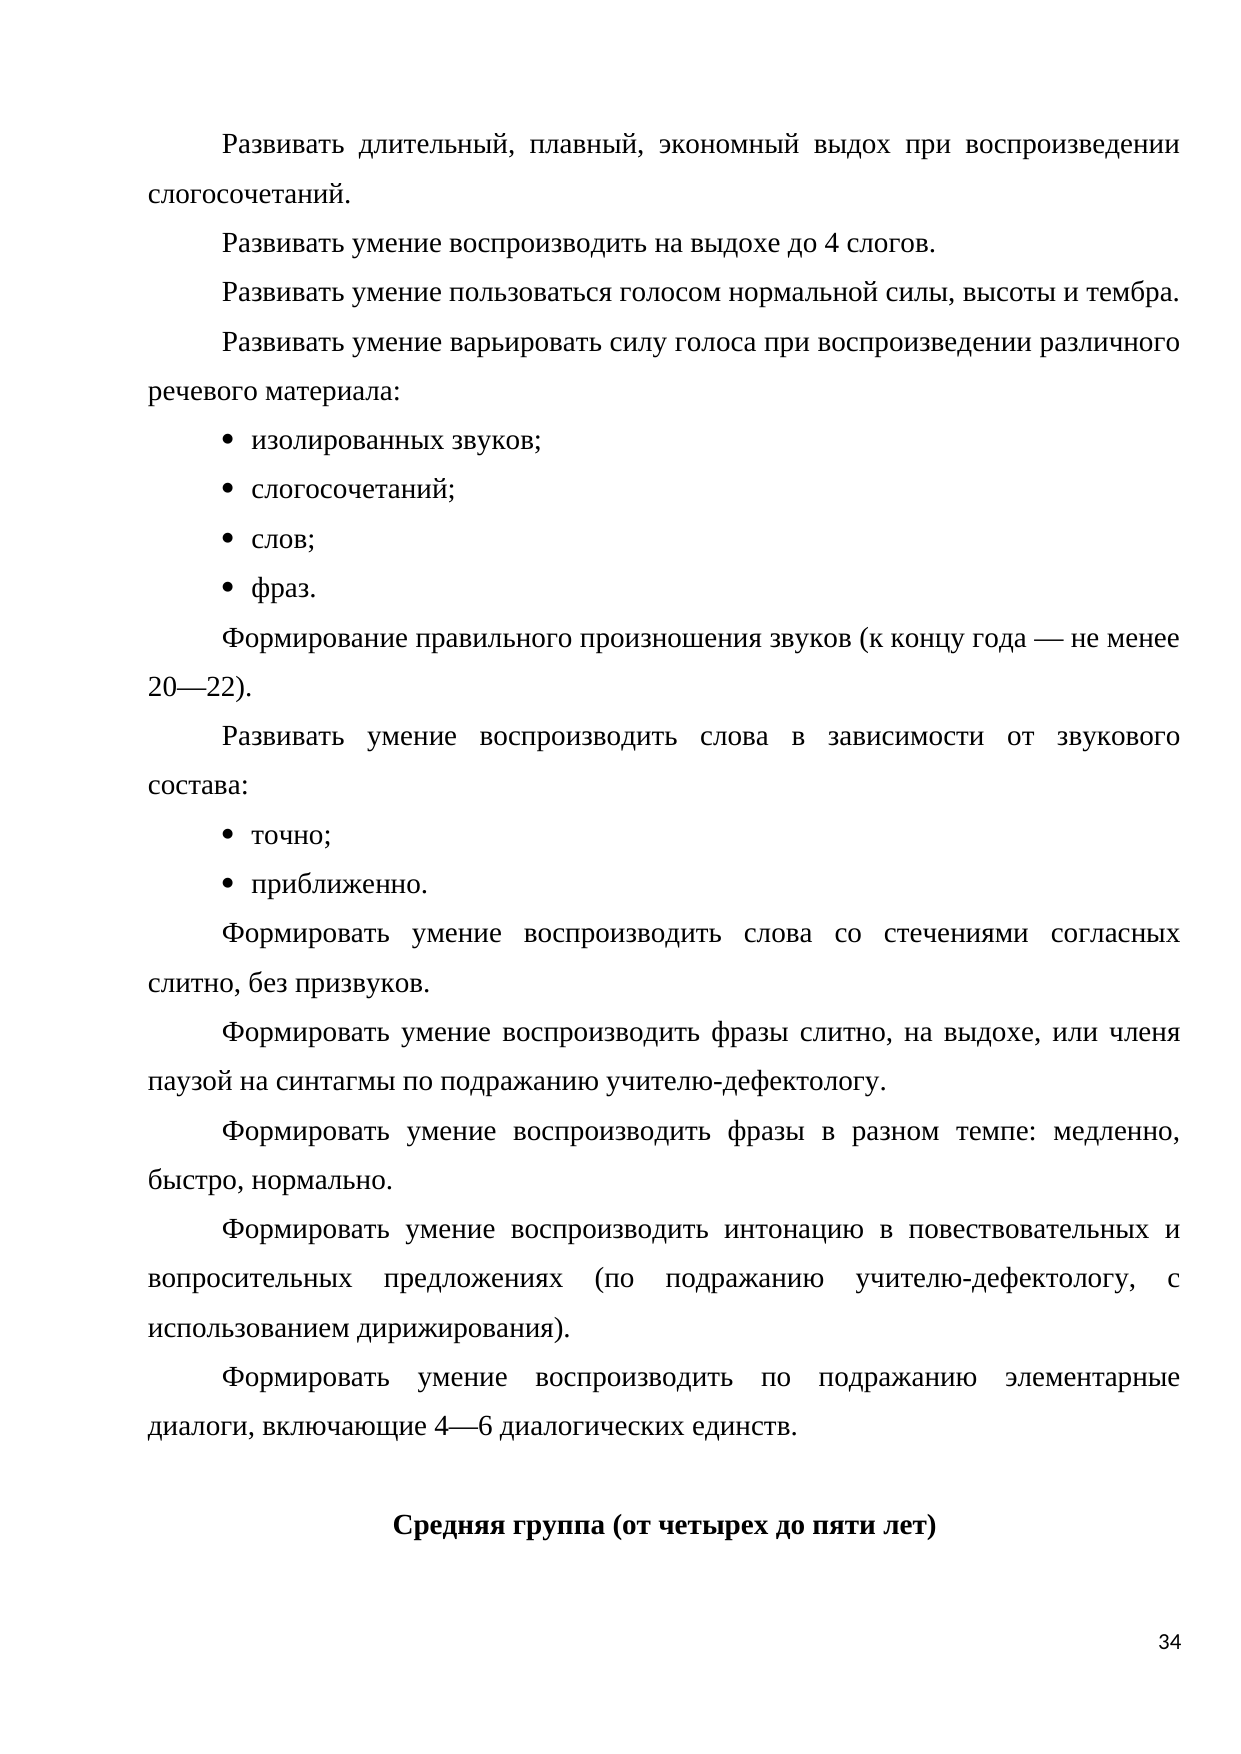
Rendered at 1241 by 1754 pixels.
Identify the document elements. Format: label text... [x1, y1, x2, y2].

text Развивать умение воспроизводить слова в зависимости от звукового состава: [148, 718, 1181, 801]
text Формировать умение воспроизводить слова со стечениями согласных слитно, без призвуков. [148, 916, 1181, 998]
text Развивать умение пользоваться голосом нормальной силы, высоты и тембра. [148, 274, 1181, 308]
list слов; [223, 521, 1181, 554]
list точно; [223, 817, 1181, 850]
text Развивать длительный, плавный, экономный выдох при воспроизведении слогосочетаний. [148, 127, 1181, 209]
text Средняя группа (от четырех до пяти лет) [148, 1507, 1181, 1540]
list изолированных звуков; [223, 422, 1181, 456]
list слогосочетаний; [223, 472, 1181, 505]
list фраз. [223, 570, 1181, 604]
text Развивать умение воспроизводить на выдохе до 4 слогов. [148, 225, 1181, 259]
text Формирование правильного произношения звуков (к концу года — не менее 20—22). [148, 620, 1181, 702]
text Формировать умение воспроизводить интонацию в повествовательных и вопросительных предложениях (по подражанию учителю-дефектологу, с использованием дирижирования). [148, 1211, 1181, 1343]
text Развивать умение варьировать силу голоса при воспроизведении различного речевого материала: [148, 324, 1181, 406]
list приближенно. [223, 866, 1181, 900]
text Формировать умение воспроизводить по подражанию элементарные диалоги, включающие 4—6 диалогических единств. [148, 1359, 1181, 1442]
text Формировать умение воспроизводить фразы в разном темпе: медленно, быстро, нормально. [148, 1113, 1181, 1195]
text Формировать умение воспроизводить фразы слитно, на выдохе, или членя паузой на синтагмы по подражанию учителю-дефектологу. [148, 1014, 1181, 1097]
